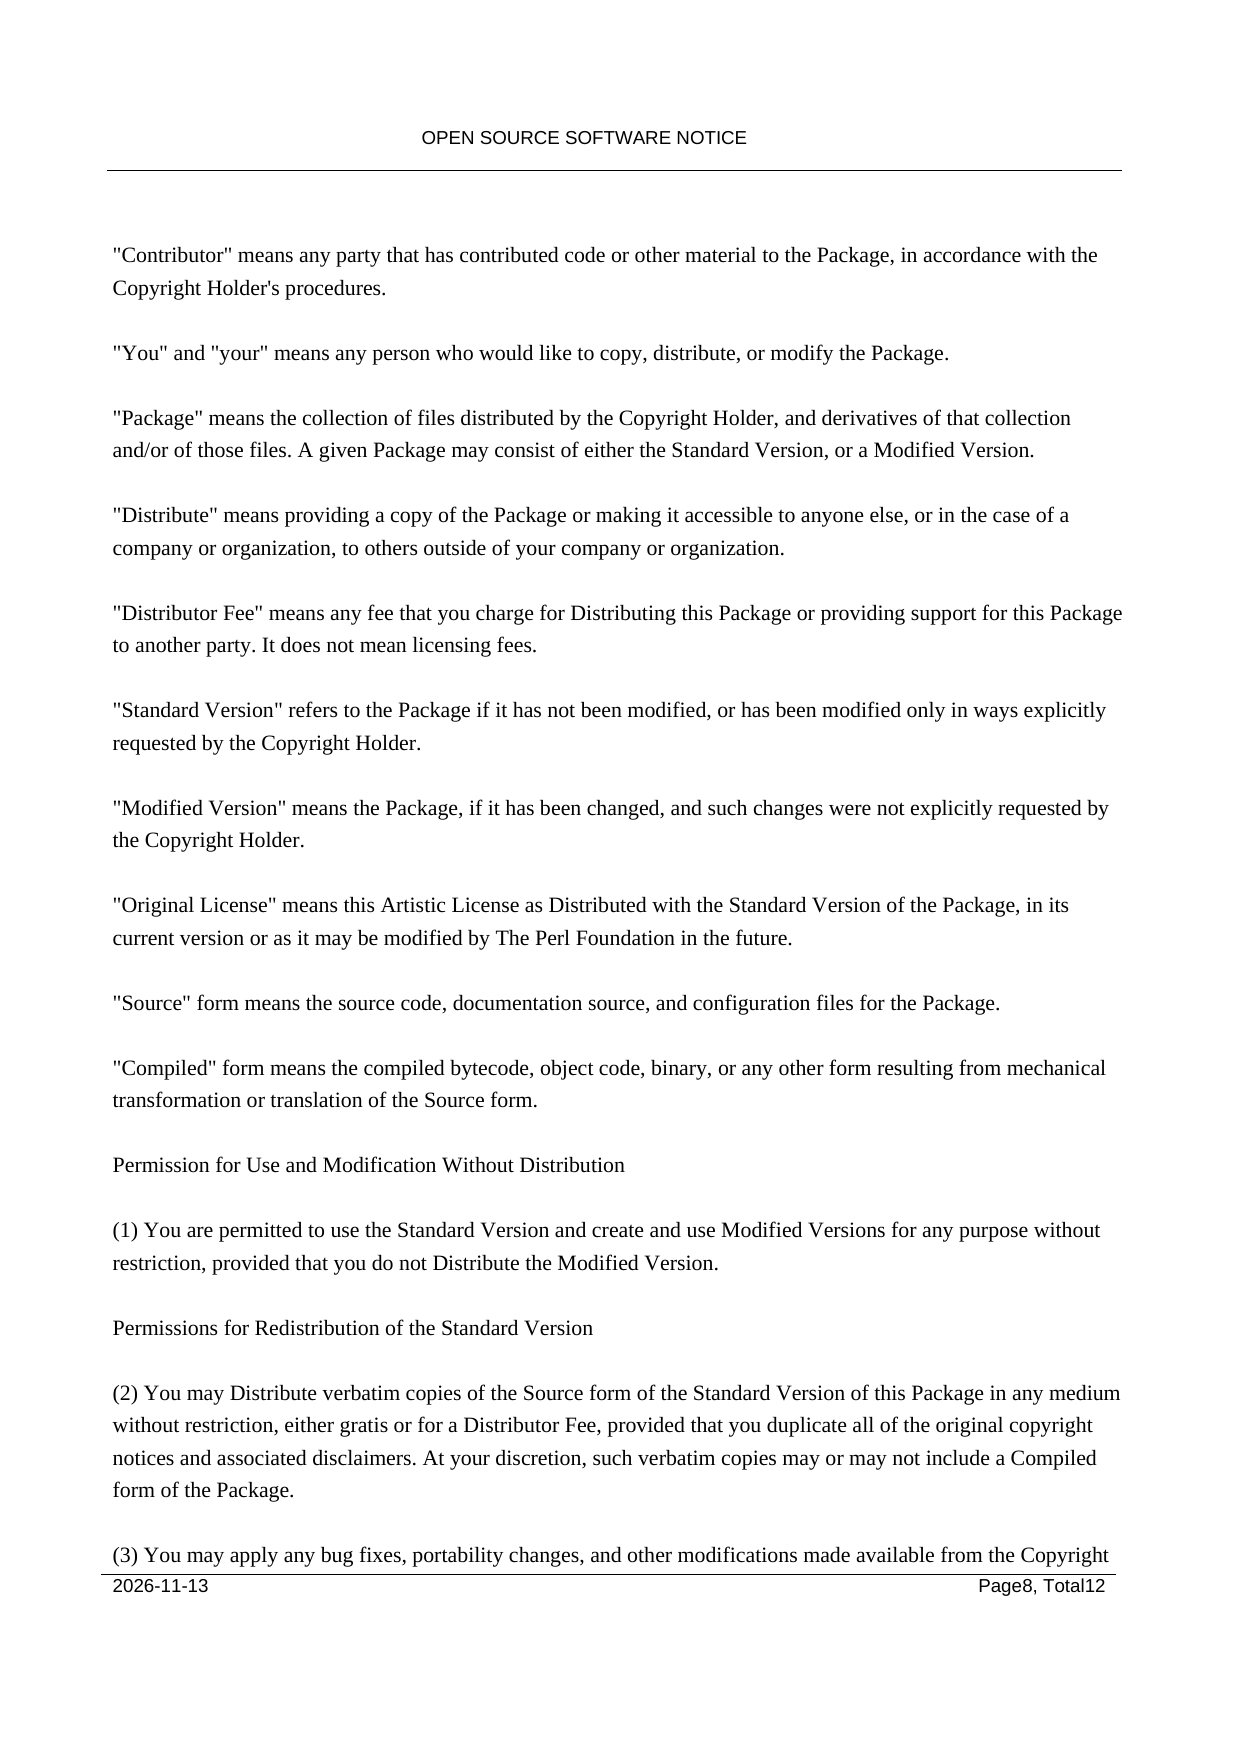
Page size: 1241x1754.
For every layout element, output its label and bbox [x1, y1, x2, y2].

text [112, 206, 1128, 1571]
